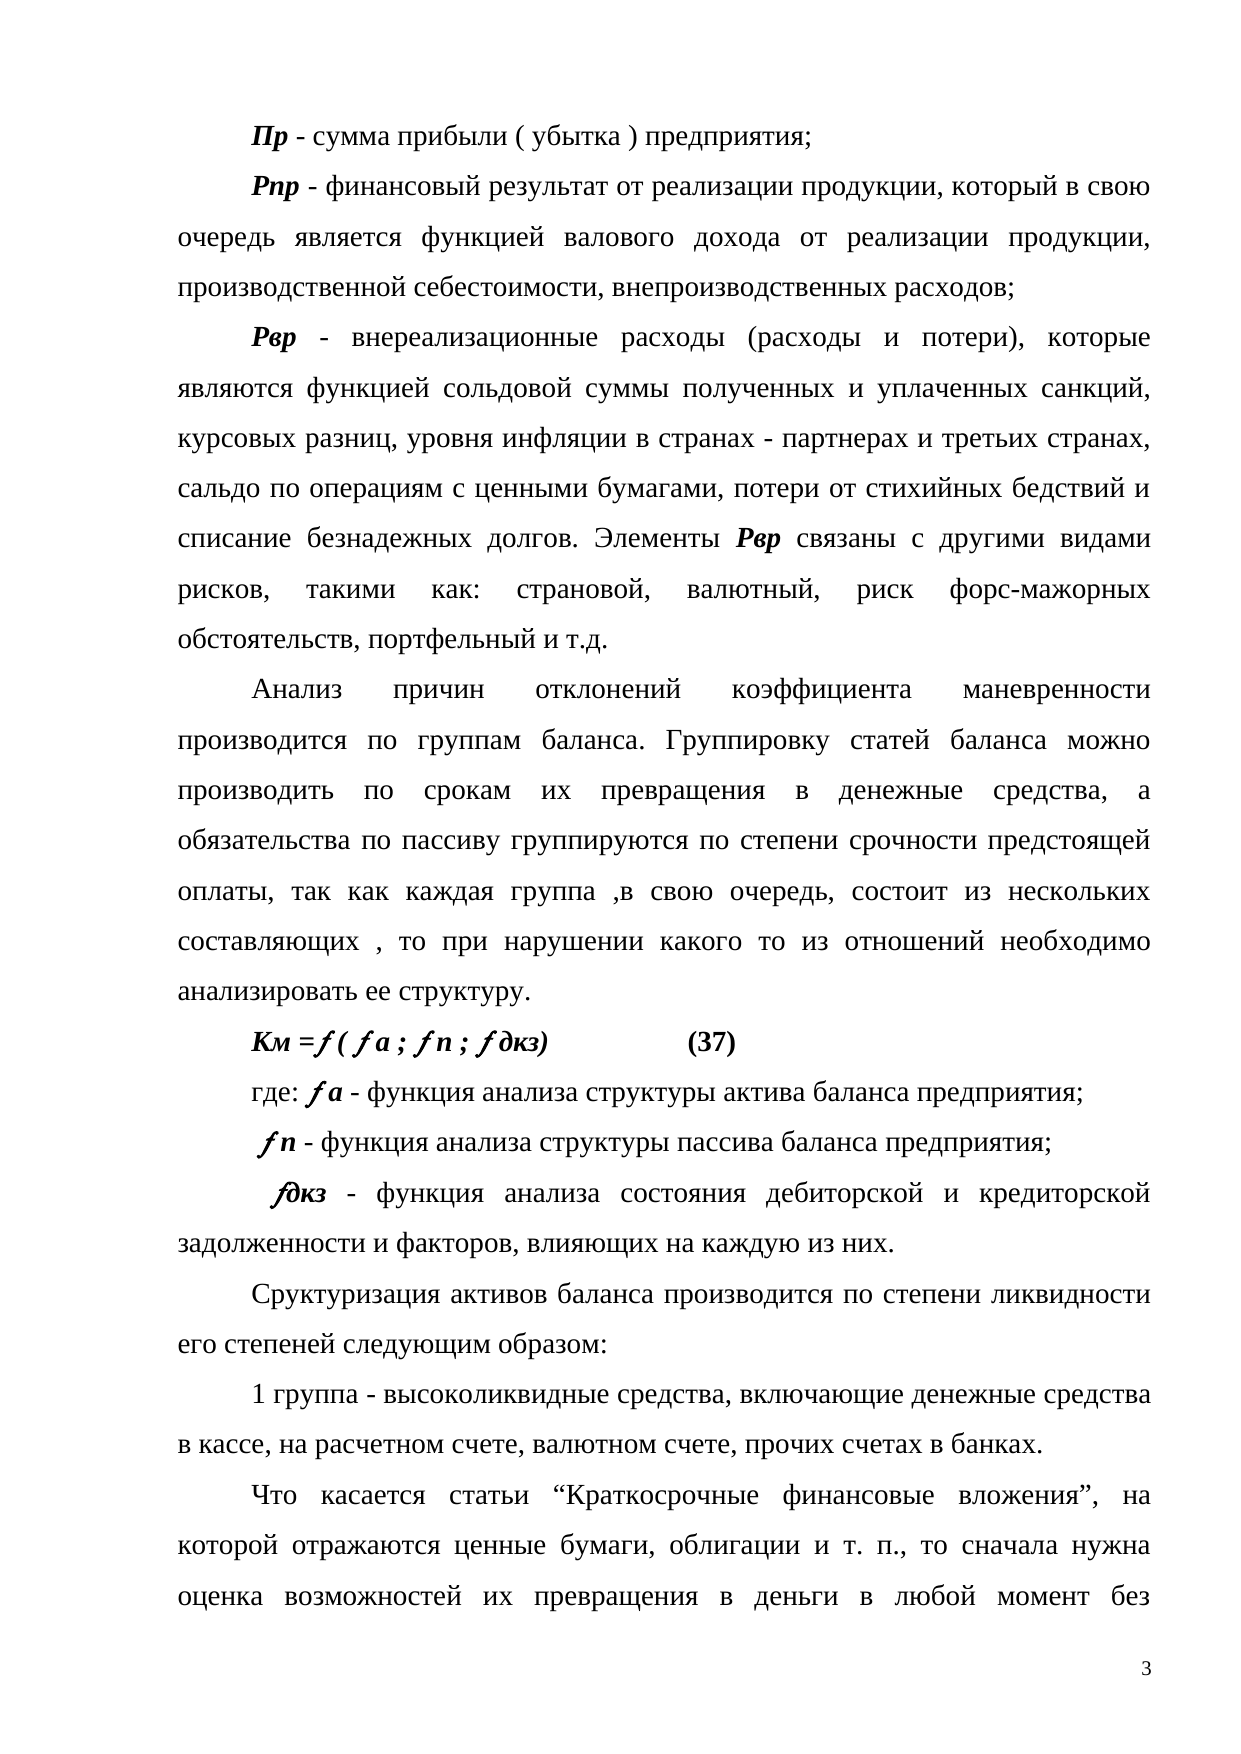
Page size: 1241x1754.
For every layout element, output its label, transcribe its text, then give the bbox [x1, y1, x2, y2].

list 1 группа - высоколиквидные средства, включающие денежные средства в кассе, на расчетном счете, валютном счете, прочих счетах в банках. [177, 1376, 1152, 1460]
list Км = ( а ; n ; дкз) (37) [177, 1024, 1152, 1057]
list Анализ причин отклонений коэффициента маневренности производится по группам баланса. Группировку статей баланса можно производить по срокам их превращения в денежные средства, а обязательства по пассиву группируются по степени срочности предстоящей оплаты, так как каждая группа ,в свою очередь, состоит из нескольких составляющих , то при нарушении какого то из отношений необходимо анализировать ее структуру. [177, 672, 1152, 1007]
list n - функция анализа структуры пассива баланса предприятия; [177, 1124, 1152, 1158]
list где: а - функция анализа структуры актива баланса предприятия; [177, 1074, 1152, 1108]
list Пр - сумма прибыли ( убытка ) предприятия; [177, 118, 1152, 152]
list Сруктуризация активов баланса производится по степени ликвидности его степеней следующим образом: [177, 1276, 1152, 1359]
list дкз - функция анализа состояния дебиторской и кредиторской задолженности и факторов, влияющих на каждую из них. [177, 1175, 1152, 1259]
list Рвр - внереализационные расходы (расходы и потери), которые являются функцией сольдовой суммы полученных и уплаченных санкций, курсовых разниц, уровня инфляции в странах - партнерах и третьих странах, сальдо по операциям с ценными бумагами, потери от стихийных бедствий и списание безнадежных долгов. Элементы Рвр связаны с другими видами рисков, такими как: страновой, валютный, риск форс-мажорных обстоятельств, портфельный и т.д. [177, 319, 1152, 655]
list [177, 1477, 1152, 1611]
list Рпр - финансовый результат от реализации продукции, который в свою очередь является функцией валового дохода от реализации продукции, производственной себестоимости, внепроизводственных расходов; [177, 168, 1152, 303]
